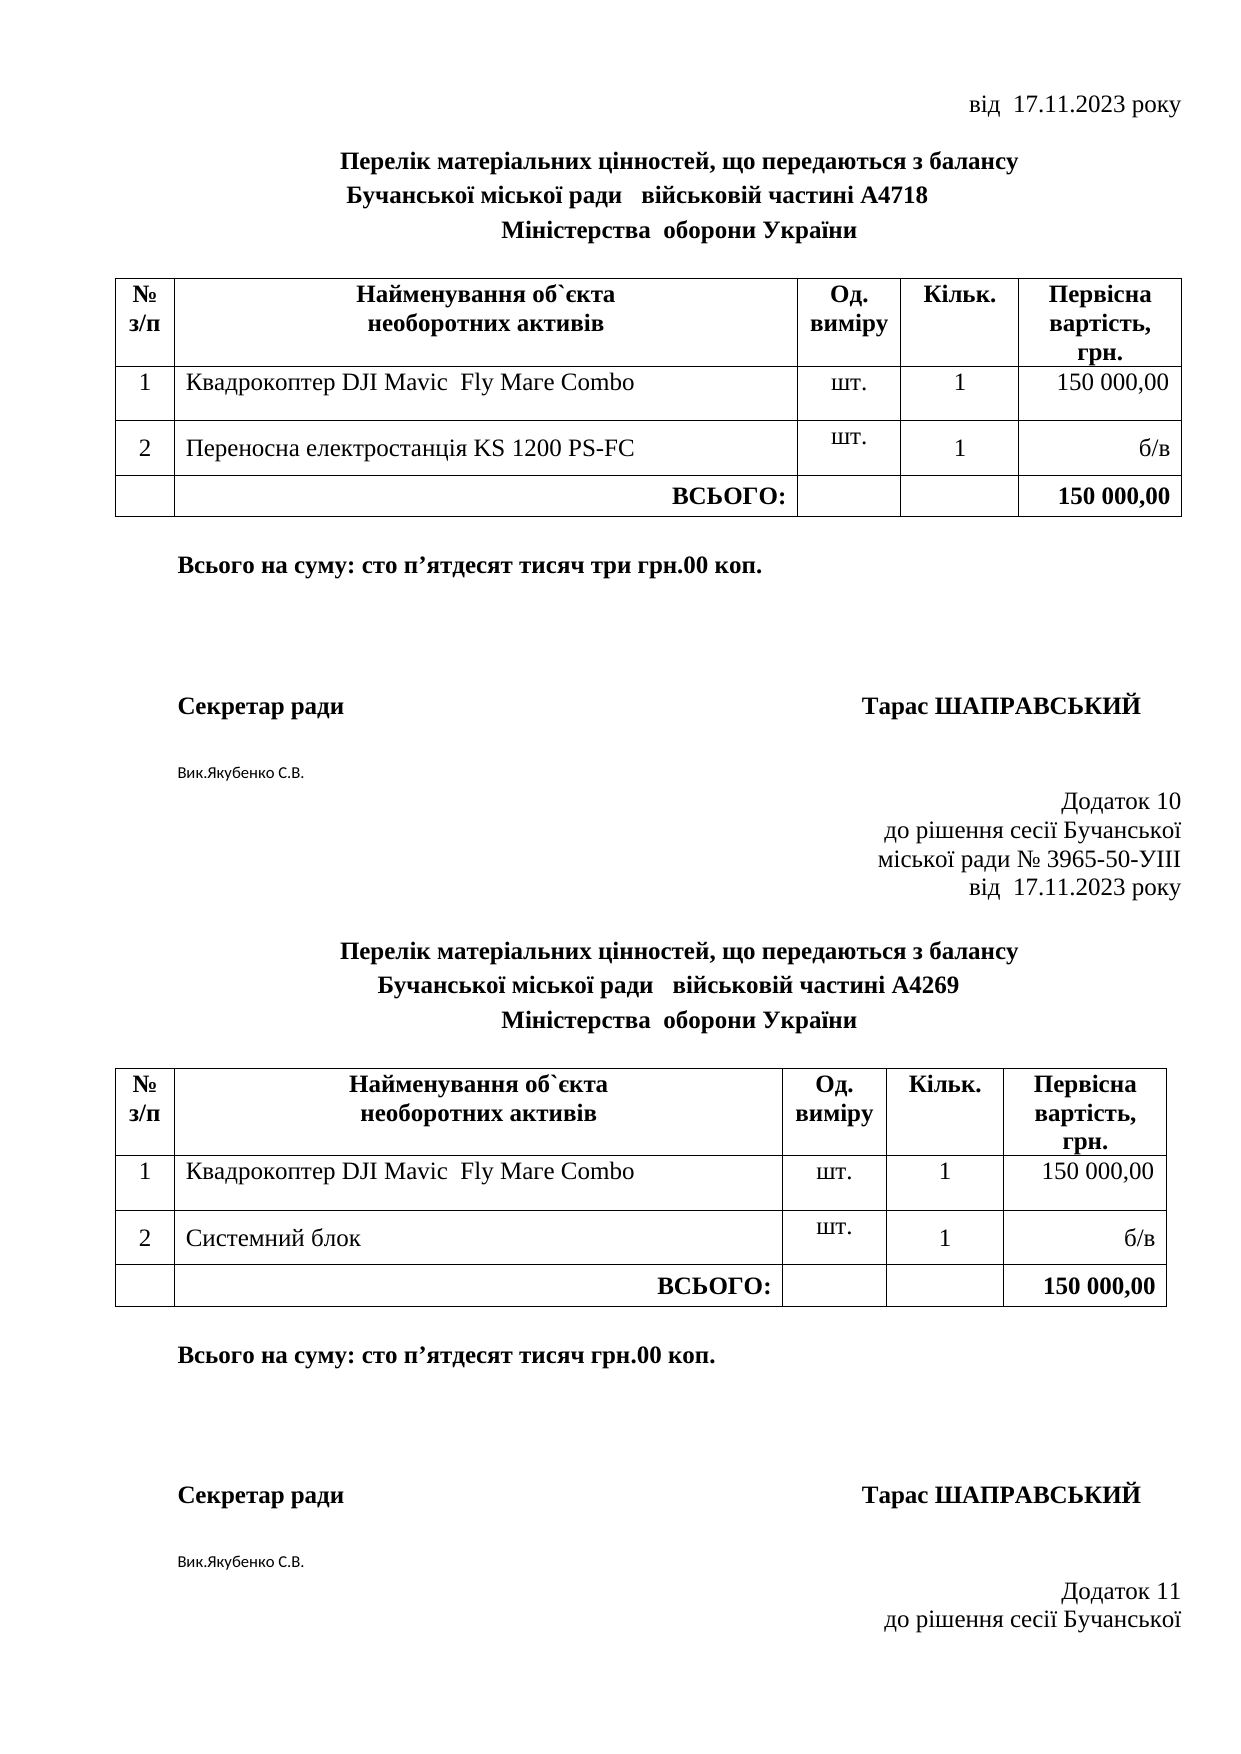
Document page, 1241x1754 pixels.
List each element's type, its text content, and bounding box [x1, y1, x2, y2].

text Бучанської міської ради військовій частині А4718 [177, 181, 1181, 209]
table_cell Квадрокоптер DJI Mavic Fly Маге Combo [175, 367, 797, 420]
text від 17.11.2023 року [177, 89, 1181, 117]
table_header Найменування об`єкта необоротних активів [175, 279, 797, 366]
table_header № з/п [116, 1069, 174, 1155]
table_cell б/в [1004, 1211, 1166, 1264]
table_cell шт. [783, 1156, 886, 1210]
text Перелік матеріальних цінностей, що передаються з балансу [177, 936, 1181, 964]
table_cell шт. [783, 1211, 886, 1264]
table_cell 1 [901, 421, 1018, 474]
table_cell 1 [901, 367, 1018, 420]
text Всього на суму: сто п’ятдесят тисяч грн.00 коп. [177, 1340, 1181, 1368]
table_cell 150 000,00 [1019, 367, 1181, 420]
text міської ради № 3965-50-УІІІ [177, 844, 1181, 872]
text до рішення сесії Бучанської [177, 815, 1181, 844]
table_header Найменування об`єкта необоротних активів [175, 1069, 782, 1155]
table_cell [116, 1265, 174, 1306]
text Вик.Якубенко С.В. [177, 1551, 1181, 1572]
table_header № з/п [116, 279, 174, 366]
text Перелік матеріальних цінностей, що передаються з балансу [177, 146, 1181, 175]
table_cell 1 [116, 1156, 174, 1210]
text Секретар ради Тарас ШАПРАВСЬКИЙ [177, 1480, 1181, 1509]
table_cell 2 [116, 421, 174, 474]
table_cell [798, 476, 900, 516]
text Додаток 10 [177, 786, 1181, 815]
table_header Кільк. [901, 279, 1018, 366]
table_cell 150 000,00 [1019, 476, 1181, 516]
table_cell 2 [116, 1211, 174, 1264]
text Вик.Якубенко С.В. [177, 762, 1181, 782]
table_cell б/в [1019, 421, 1181, 474]
table_cell [116, 476, 174, 516]
table_cell Переносна електростанція KS 1200 PS-FC [175, 421, 797, 474]
text Міністерства оборони України [177, 215, 1181, 244]
table_cell шт. [798, 421, 900, 474]
text від 17.11.2023 року [177, 872, 1181, 901]
table_cell Системний блок [175, 1211, 782, 1264]
text Всього на суму: сто п’ятдесят тисяч три грн.00 коп. [177, 550, 1181, 579]
table_header Первісна вартість, грн. [1004, 1069, 1166, 1155]
table_cell [901, 476, 1018, 516]
table_cell 1 [116, 367, 174, 420]
text до рішення сесії Бучанської [177, 1604, 1181, 1633]
table_cell ВСЬОГО: [175, 1265, 782, 1306]
table_header Од. виміру [798, 279, 900, 366]
table_cell шт. [798, 367, 900, 420]
table_header Кільк. [887, 1069, 1003, 1155]
text Міністерства оборони України [177, 1005, 1181, 1033]
text Додаток 11 [177, 1576, 1181, 1604]
table_cell Квадрокоптер DJI Mavic Fly Маге Combo [175, 1156, 782, 1210]
text Бучанської міської ради військовій частині А4269 [177, 970, 1181, 999]
table_header Од. виміру [783, 1069, 886, 1155]
table_cell ВСЬОГО: [175, 476, 797, 516]
table_header Первісна вартість, грн. [1019, 279, 1181, 366]
table_cell [783, 1265, 886, 1306]
table_cell 1 [887, 1156, 1003, 1210]
table_cell 1 [887, 1211, 1003, 1264]
table_cell [887, 1265, 1003, 1306]
table_cell 150 000,00 [1004, 1265, 1166, 1306]
text Секретар ради Тарас ШАПРАВСЬКИЙ [177, 691, 1181, 719]
table_cell 150 000,00 [1004, 1156, 1166, 1210]
